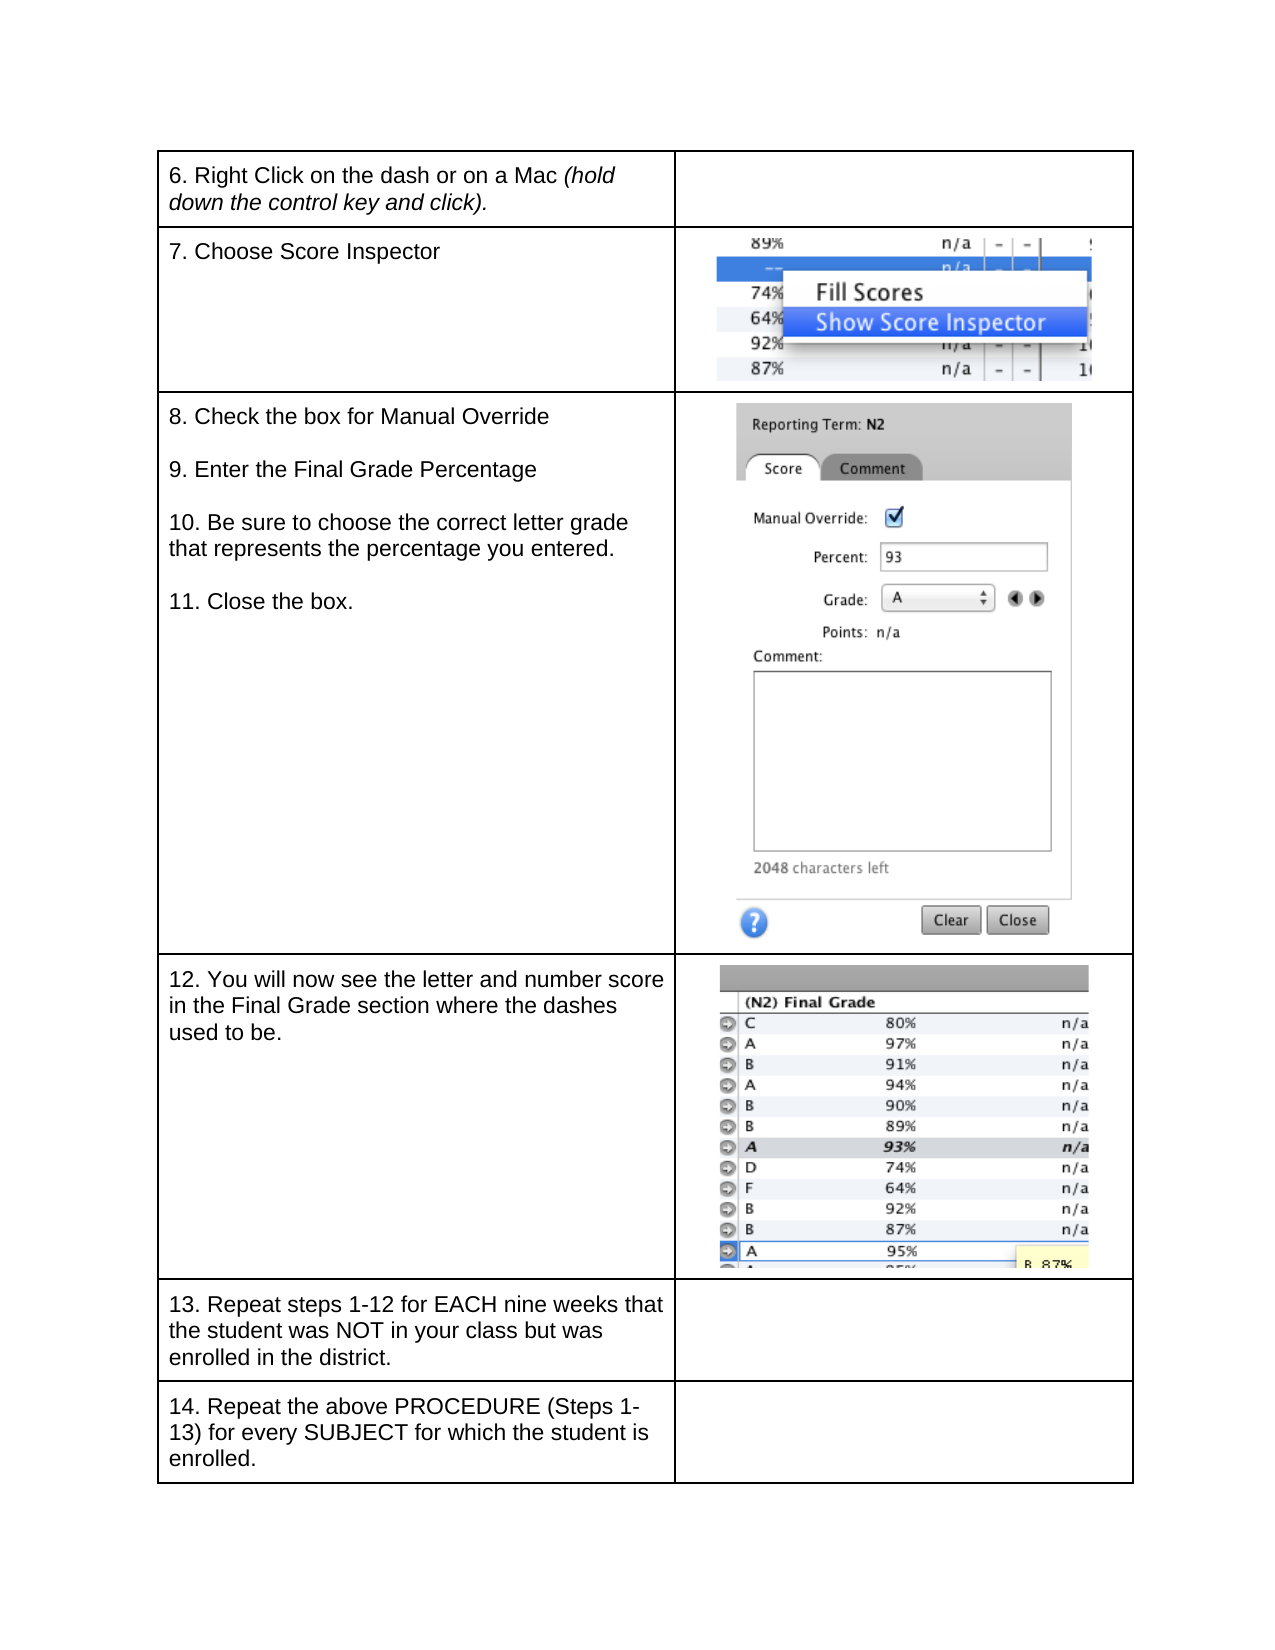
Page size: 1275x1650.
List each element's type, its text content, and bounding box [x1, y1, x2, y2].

table_cell 8. Check the box for Manual Override 9. Enter the Final Grade Percentage 10. Be sure to choose the correct letter grade that represents the percentage you entered. 11. Close the box. [159, 393, 674, 953]
table_cell [676, 228, 1132, 391]
table_cell 13. Repeat steps 1-12 for EACH nine weeks that the student was NOT in your class but was enrolled in the district. [159, 1280, 674, 1380]
table_cell 6. Right Click on the dash or on a Mac (hold down the control key and click). [159, 152, 674, 226]
table_cell [676, 152, 1132, 226]
table_cell 14. Repeat the above PROCEDURE (Steps 1-13) for every SUBJECT for which the student is enrolled. [159, 1382, 674, 1482]
table_cell [676, 393, 1132, 953]
picture [716, 238, 1092, 381]
table_cell [676, 955, 1132, 1278]
table_cell 12. You will now see the letter and number score in the Final Grade section where the dashes used to be. [159, 955, 674, 1278]
table_cell [676, 1280, 1132, 1380]
picture [736, 403, 1072, 943]
picture [719, 965, 1089, 1268]
table_cell 7. Choose Score Inspector [159, 228, 674, 391]
table_cell [676, 1382, 1132, 1482]
